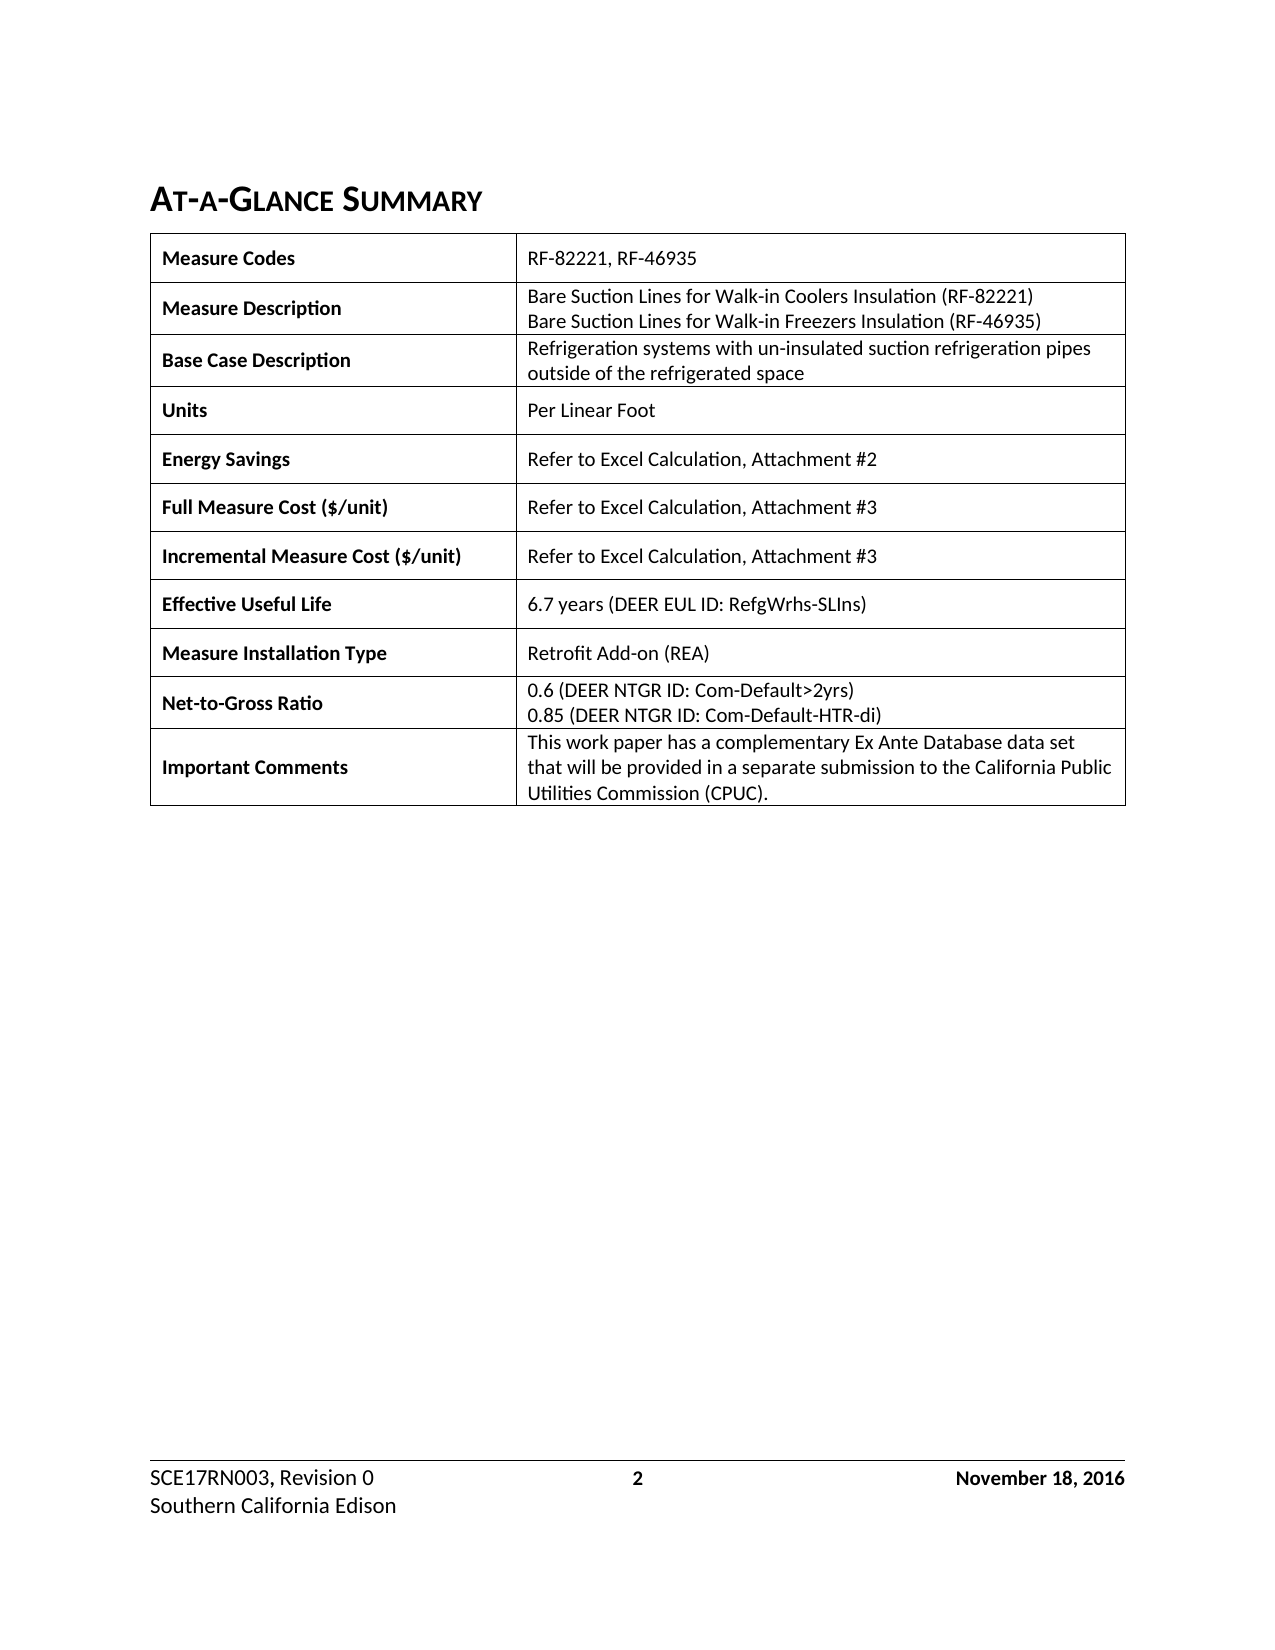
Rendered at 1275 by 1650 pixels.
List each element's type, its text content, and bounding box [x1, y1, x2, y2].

table_cell Net-to-Gross Ratio [151, 677, 516, 728]
table_cell Bare Suction Lines for Walk-in Coolers Insulation (RF-82221) Bare Suction Lines for Walk-in Freezers Insulation (RF-46935) [517, 283, 1125, 334]
table_cell Refer to Excel Calculation, Attachment #2 [517, 435, 1125, 482]
table_cell Energy Savings [151, 435, 516, 482]
table_cell Measure Description [151, 283, 516, 334]
table_cell 0.6 (DEER NTGR ID: Com-Default>2yrs) 0.85 (DEER NTGR ID: Com-Default-HTR-di) [517, 677, 1125, 728]
table_cell Per Linear Foot [517, 387, 1125, 434]
table_cell Effective Useful Life [151, 580, 516, 628]
table_cell Refer to Excel Calculation, Attachment #3 [517, 484, 1125, 531]
table_cell Full Measure Cost ($/unit) [151, 484, 516, 531]
table_cell Retrofit Add-on (REA) [517, 629, 1125, 676]
table_header RF-82221, RF-46935 [517, 234, 1125, 282]
table_cell 6.7 years (DEER EUL ID: RefgWrhs-SLIns) [517, 580, 1125, 628]
table_cell Important Comments [151, 729, 516, 805]
table_header Measure Codes [151, 234, 516, 282]
table_cell Refrigeration systems with un-insulated suction refrigeration pipes outside of the refrigerated space [517, 335, 1125, 386]
table_cell Refer to Excel Calculation, Attachment #3 [517, 532, 1125, 579]
subtitle At-a-Glance Summary [150, 175, 1125, 221]
table_cell Incremental Measure Cost ($/unit) [151, 532, 516, 579]
table_cell This work paper has a complementary Ex Ante Database data set that will be provided in a separate submission to the California Public Utilities Commission (CPUC). [517, 729, 1125, 805]
table_cell Base Case Description [151, 335, 516, 386]
table_cell Units [151, 387, 516, 434]
table_cell Measure Installation Type [151, 629, 516, 676]
